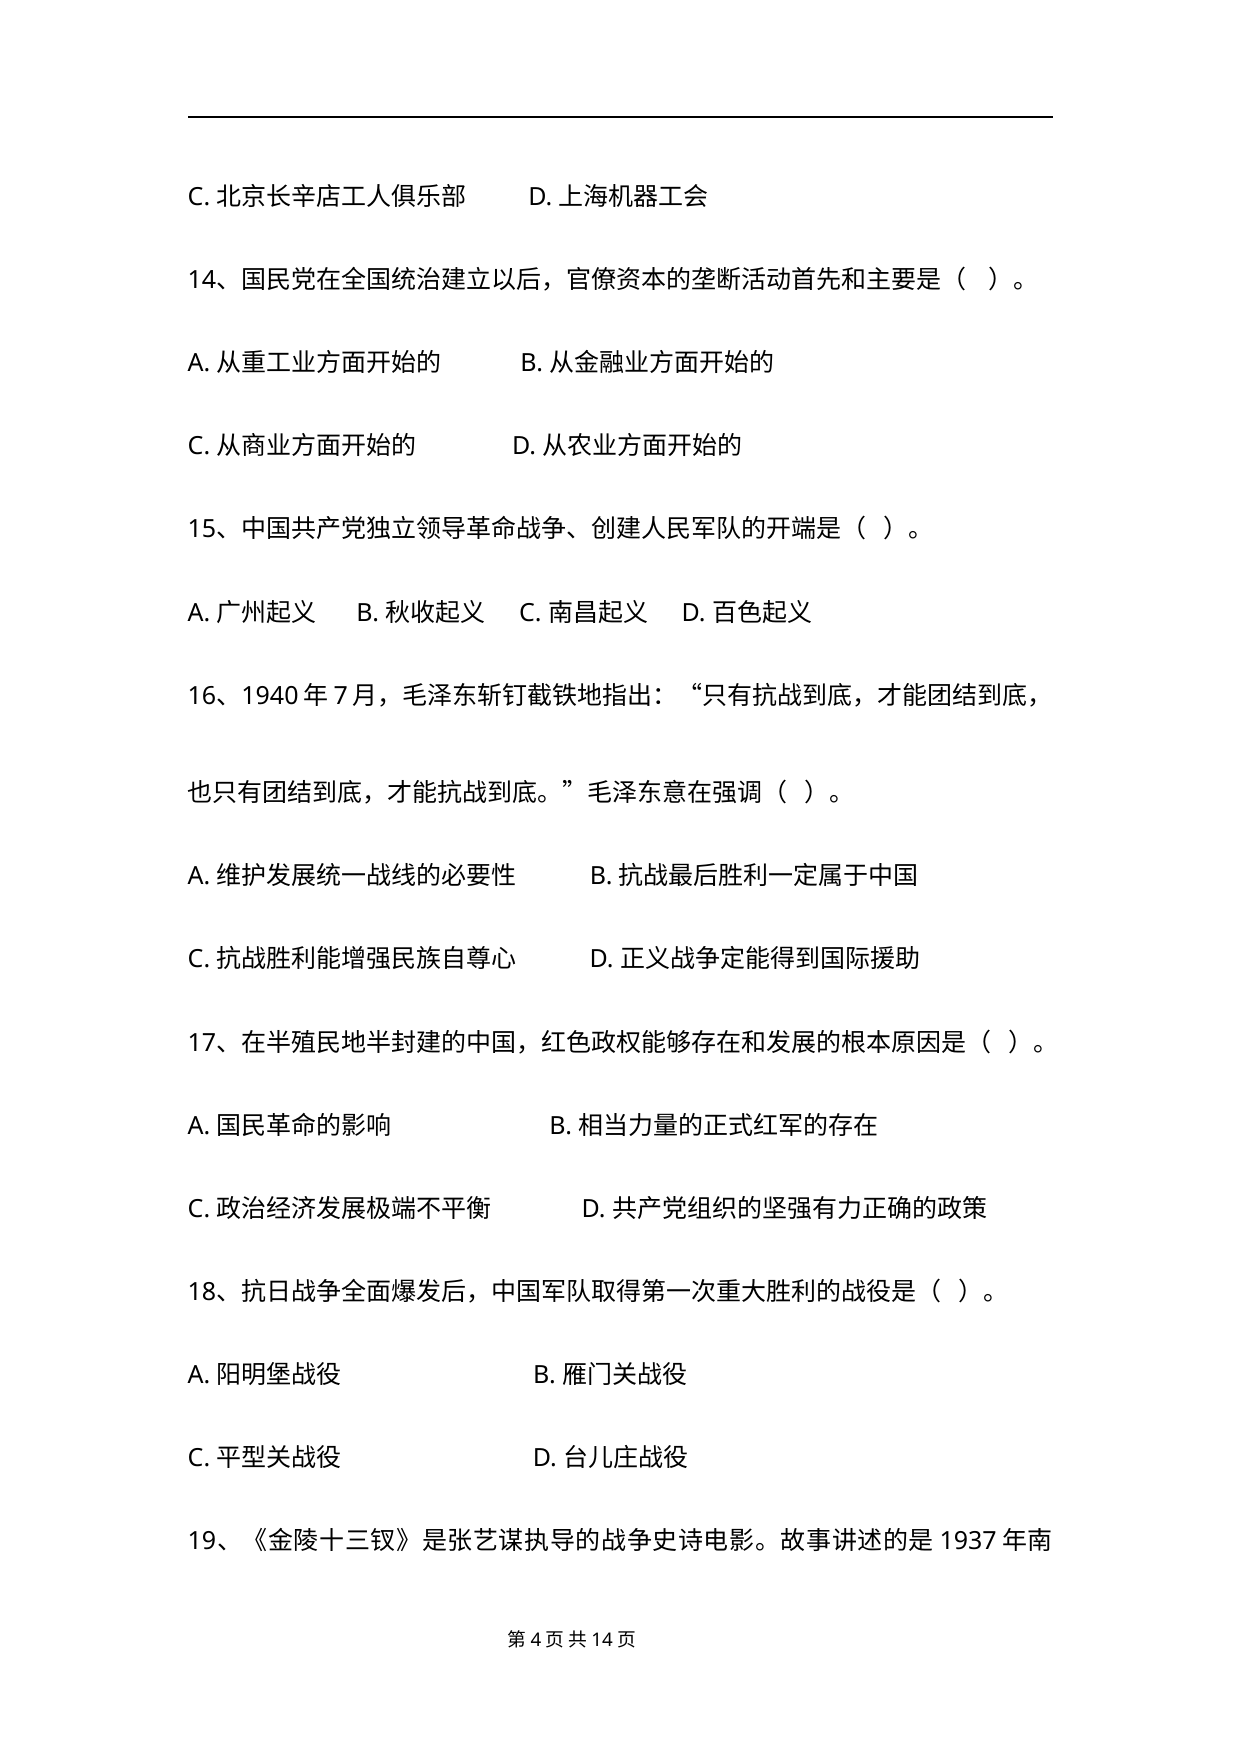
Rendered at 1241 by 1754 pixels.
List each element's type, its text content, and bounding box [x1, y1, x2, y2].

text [187, 1506, 1053, 1571]
text C. 从商业方面开始的 D. 从农业方面开始的 [187, 411, 1053, 476]
text 16、1940年7月，毛泽东斩钉截铁地指出：“只有抗战到底，才能团结到底，也只有团结到底，才能抗战到底。”毛泽东意在强调（ ）。 [187, 661, 1053, 823]
text C. 北京长辛店工人俱乐部 D. 上海机器工会 [187, 162, 1053, 227]
text 14、国民党在全国统治建立以后，官僚资本的垄断活动首先和主要是（ ）。 [187, 245, 1053, 310]
text A. 从重工业方面开始的 B. 从金融业方面开始的 [187, 328, 1053, 393]
text C. 平型关战役 D. 台儿庄战役 [187, 1423, 1053, 1488]
text 17、在半殖民地半封建的中国，红色政权能够存在和发展的根本原因是（ ）。 [187, 1008, 1053, 1073]
text A. 阳明堡战役 B. 雁门关战役 [187, 1340, 1053, 1405]
text C. 抗战胜利能增强民族自尊心 D. 正义战争定能得到国际援助 [187, 924, 1053, 989]
text A. 国民革命的影响 B. 相当力量的正式红军的存在 [187, 1091, 1053, 1156]
text A. 维护发展统一战线的必要性 B. 抗战最后胜利一定属于中国 [187, 841, 1053, 906]
text 15、中国共产党独立领导革命战争、创建人民军队的开端是（ ）。 [187, 494, 1053, 559]
text 18、抗日战争全面爆发后，中国军队取得第一次重大胜利的战役是（ ）。 [187, 1257, 1053, 1322]
text A. 广州起义 B. 秋收起义 C. 南昌起义 D. 百色起义 [187, 578, 1053, 643]
text C. 政治经济发展极端不平衡 D. 共产党组织的坚强有力正确的政策 [187, 1174, 1053, 1239]
